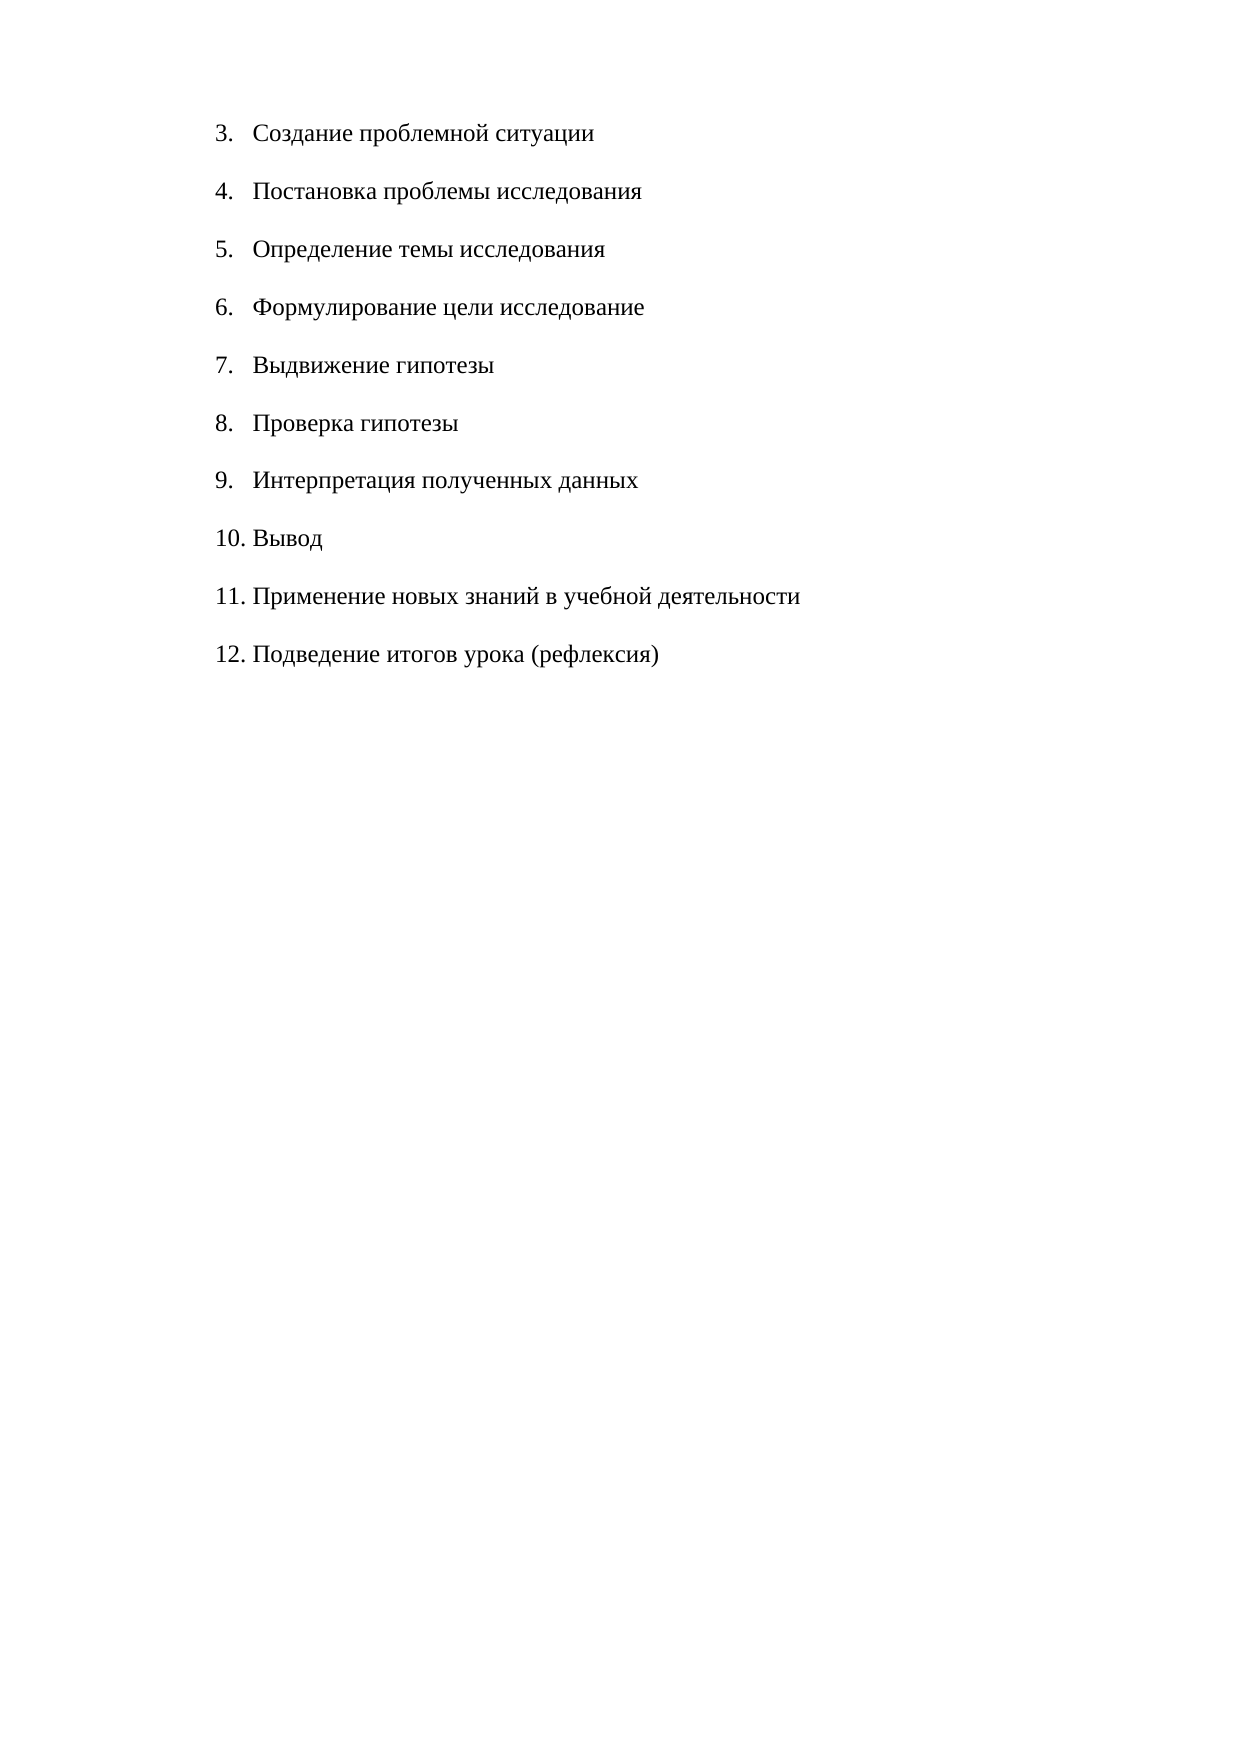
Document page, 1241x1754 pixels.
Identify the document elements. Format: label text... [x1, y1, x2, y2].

list Создание проблемной ситуации [215, 118, 1152, 147]
list Применение новых знаний в учебной деятельности [215, 581, 1152, 610]
list Выдвижение гипотезы [215, 350, 1152, 378]
list Формулирование цели исследование [215, 292, 1152, 321]
list Определение темы исследования [215, 234, 1152, 263]
list Вывод [215, 523, 1152, 552]
list Подведение итогов урока (рефлексия) [215, 639, 1152, 668]
list Проверка гипотезы [215, 408, 1152, 436]
list Постановка проблемы исследования [215, 176, 1152, 205]
list Интерпретация полученных данных [215, 466, 1152, 494]
